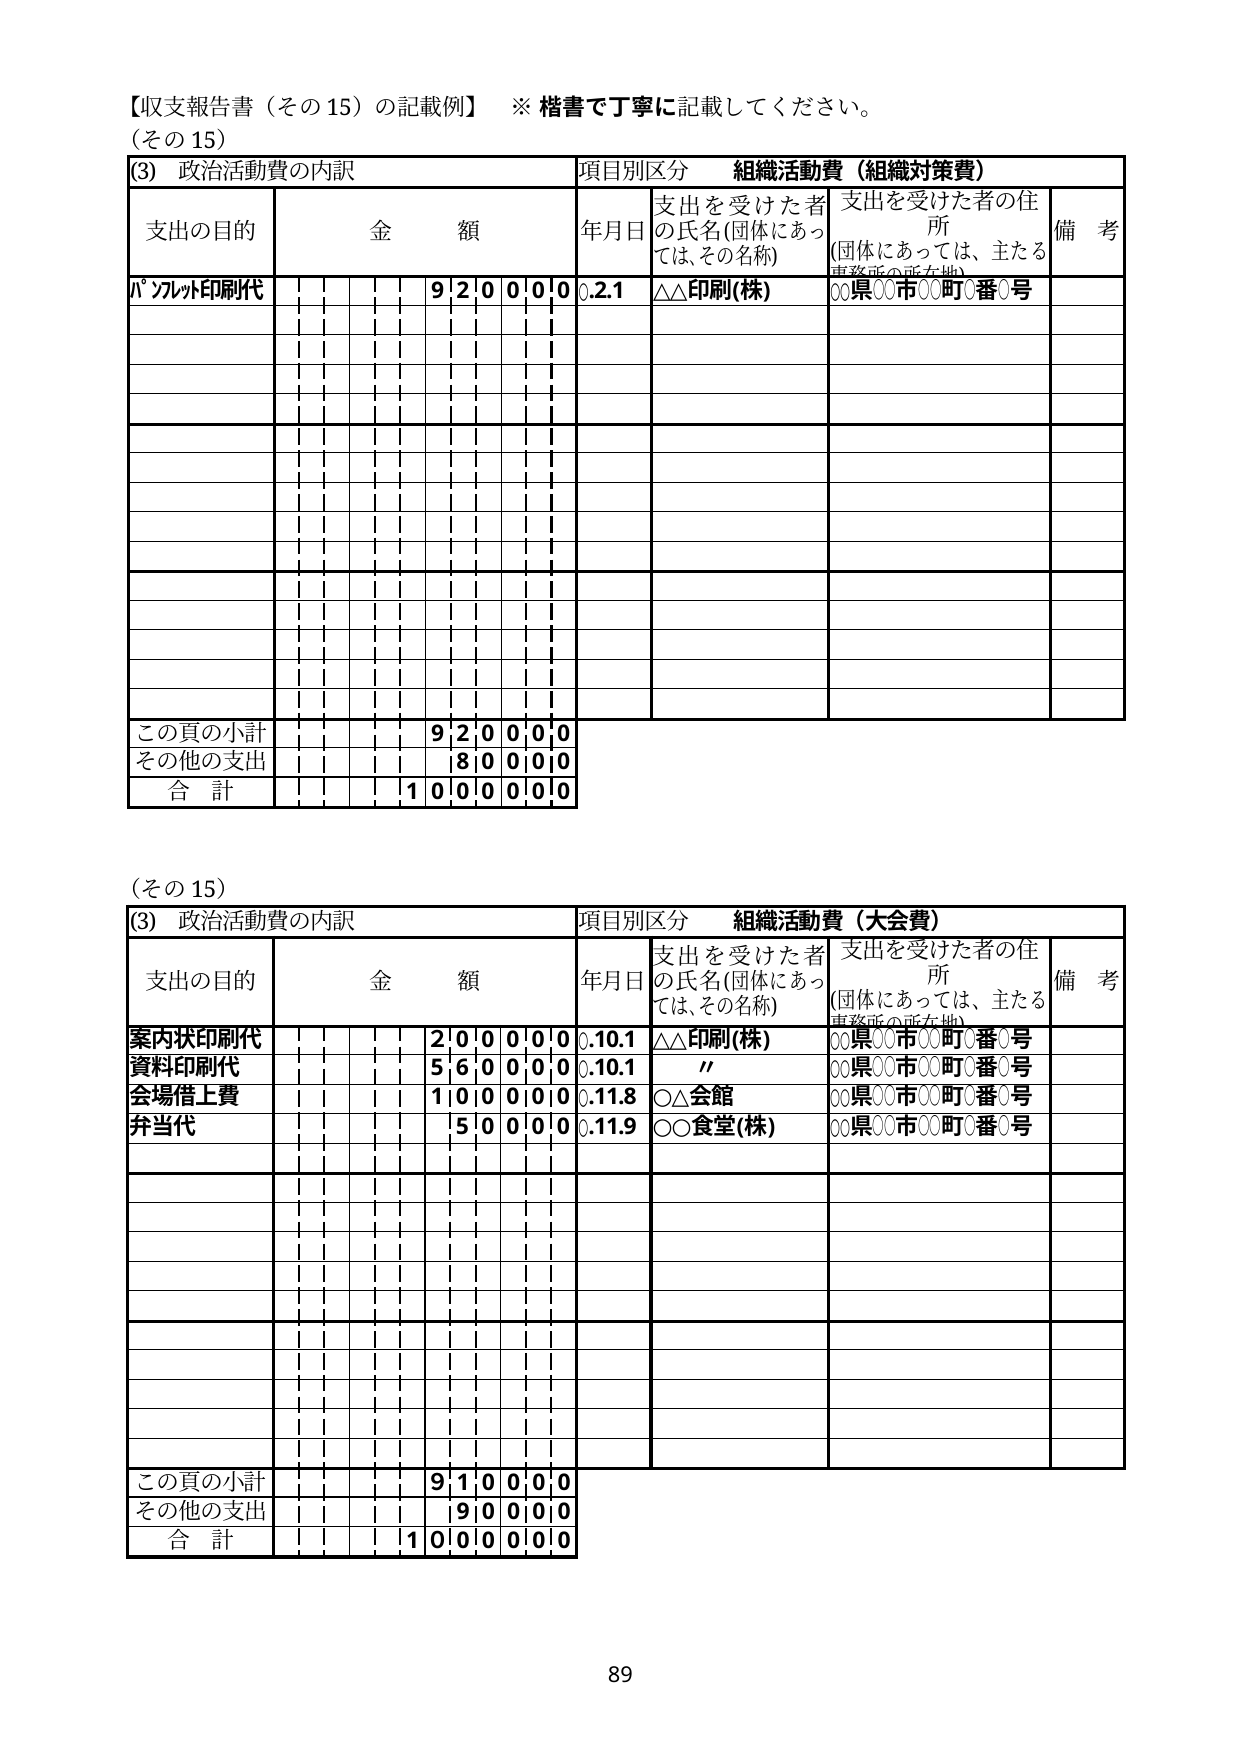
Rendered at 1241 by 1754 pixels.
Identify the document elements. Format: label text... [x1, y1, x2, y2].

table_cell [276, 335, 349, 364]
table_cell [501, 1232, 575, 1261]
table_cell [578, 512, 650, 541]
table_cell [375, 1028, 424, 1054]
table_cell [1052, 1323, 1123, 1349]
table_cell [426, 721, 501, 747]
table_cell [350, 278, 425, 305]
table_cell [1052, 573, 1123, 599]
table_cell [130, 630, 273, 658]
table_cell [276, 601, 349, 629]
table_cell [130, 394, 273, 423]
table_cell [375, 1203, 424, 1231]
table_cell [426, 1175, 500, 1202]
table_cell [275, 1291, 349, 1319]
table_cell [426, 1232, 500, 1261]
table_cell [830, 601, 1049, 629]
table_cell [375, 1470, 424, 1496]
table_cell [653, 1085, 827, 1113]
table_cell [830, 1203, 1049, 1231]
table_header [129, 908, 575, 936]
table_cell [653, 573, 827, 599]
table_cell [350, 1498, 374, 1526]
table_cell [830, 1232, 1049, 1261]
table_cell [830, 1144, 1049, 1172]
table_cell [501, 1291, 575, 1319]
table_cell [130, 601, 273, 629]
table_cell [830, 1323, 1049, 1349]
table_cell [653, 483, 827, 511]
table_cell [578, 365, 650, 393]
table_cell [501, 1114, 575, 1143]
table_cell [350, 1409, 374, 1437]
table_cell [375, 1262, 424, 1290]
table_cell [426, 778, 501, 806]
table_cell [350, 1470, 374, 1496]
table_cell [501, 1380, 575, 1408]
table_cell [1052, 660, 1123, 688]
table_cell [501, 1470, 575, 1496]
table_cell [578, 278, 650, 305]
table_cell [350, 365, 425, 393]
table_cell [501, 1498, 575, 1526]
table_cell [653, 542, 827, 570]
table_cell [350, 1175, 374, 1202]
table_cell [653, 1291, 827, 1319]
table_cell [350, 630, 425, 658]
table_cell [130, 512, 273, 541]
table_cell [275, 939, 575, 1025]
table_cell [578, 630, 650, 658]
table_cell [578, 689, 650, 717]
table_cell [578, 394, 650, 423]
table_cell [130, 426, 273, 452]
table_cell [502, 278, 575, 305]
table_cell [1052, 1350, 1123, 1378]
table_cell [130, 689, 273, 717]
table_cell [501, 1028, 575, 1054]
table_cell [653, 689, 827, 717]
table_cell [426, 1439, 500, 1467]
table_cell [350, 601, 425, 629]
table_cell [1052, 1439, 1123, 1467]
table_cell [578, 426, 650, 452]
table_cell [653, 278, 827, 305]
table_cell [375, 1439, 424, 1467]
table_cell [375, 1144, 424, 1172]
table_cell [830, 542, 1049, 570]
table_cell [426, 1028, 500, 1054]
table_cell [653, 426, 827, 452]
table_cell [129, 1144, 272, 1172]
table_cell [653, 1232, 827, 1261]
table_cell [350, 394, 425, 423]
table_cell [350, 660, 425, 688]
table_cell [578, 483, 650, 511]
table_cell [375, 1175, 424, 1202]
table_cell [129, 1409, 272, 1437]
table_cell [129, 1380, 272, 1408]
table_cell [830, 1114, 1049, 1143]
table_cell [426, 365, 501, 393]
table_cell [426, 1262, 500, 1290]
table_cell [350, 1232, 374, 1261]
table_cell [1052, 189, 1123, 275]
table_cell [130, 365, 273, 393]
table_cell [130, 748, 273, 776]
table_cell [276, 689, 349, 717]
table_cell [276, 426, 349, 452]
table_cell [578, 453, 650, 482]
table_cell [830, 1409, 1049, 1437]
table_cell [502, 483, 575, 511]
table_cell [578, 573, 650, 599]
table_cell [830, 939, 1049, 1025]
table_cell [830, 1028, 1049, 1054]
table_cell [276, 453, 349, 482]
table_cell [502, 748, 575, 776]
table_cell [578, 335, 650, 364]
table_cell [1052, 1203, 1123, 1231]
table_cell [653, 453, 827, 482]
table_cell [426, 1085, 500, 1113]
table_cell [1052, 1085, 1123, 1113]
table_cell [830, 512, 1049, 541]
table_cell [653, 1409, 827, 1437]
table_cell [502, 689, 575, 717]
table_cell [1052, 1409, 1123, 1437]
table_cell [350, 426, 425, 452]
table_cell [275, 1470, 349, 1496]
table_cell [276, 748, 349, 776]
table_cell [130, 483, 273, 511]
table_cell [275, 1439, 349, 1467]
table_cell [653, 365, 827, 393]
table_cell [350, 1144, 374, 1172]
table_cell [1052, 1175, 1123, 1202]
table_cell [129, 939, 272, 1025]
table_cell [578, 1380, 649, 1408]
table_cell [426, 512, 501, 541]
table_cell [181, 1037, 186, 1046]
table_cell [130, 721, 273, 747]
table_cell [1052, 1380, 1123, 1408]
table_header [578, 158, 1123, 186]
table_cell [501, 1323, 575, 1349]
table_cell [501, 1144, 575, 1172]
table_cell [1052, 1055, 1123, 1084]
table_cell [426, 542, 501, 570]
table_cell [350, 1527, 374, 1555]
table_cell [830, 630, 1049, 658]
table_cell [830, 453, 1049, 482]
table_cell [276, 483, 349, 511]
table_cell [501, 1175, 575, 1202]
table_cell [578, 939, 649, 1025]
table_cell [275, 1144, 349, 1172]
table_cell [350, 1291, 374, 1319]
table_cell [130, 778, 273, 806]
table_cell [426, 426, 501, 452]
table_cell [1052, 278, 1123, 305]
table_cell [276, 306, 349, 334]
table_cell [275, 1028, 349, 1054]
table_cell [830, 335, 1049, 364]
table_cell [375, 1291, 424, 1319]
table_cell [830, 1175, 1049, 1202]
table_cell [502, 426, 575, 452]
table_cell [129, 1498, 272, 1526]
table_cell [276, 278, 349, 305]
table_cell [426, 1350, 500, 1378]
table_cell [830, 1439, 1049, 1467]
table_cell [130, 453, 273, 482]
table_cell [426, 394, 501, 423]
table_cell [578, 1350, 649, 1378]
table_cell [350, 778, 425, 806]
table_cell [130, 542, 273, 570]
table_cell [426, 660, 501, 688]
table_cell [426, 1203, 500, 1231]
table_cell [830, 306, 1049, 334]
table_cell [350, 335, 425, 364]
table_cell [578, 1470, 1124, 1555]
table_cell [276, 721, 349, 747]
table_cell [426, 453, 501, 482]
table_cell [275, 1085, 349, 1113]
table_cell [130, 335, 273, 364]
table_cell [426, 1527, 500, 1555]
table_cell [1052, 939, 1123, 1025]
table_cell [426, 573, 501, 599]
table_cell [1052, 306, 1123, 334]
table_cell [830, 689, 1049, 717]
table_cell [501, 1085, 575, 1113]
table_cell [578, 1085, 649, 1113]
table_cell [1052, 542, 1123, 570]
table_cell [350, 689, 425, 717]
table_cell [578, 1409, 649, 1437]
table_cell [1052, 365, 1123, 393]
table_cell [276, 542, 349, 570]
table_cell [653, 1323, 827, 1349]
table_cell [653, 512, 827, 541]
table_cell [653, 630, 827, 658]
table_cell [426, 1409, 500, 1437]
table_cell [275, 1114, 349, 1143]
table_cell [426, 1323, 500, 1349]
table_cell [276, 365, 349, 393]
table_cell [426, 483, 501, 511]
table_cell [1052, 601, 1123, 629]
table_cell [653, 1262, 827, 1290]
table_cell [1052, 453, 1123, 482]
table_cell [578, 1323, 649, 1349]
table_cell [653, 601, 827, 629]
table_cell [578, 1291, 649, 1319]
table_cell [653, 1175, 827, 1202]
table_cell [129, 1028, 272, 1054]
text （その15） [118, 122, 1122, 155]
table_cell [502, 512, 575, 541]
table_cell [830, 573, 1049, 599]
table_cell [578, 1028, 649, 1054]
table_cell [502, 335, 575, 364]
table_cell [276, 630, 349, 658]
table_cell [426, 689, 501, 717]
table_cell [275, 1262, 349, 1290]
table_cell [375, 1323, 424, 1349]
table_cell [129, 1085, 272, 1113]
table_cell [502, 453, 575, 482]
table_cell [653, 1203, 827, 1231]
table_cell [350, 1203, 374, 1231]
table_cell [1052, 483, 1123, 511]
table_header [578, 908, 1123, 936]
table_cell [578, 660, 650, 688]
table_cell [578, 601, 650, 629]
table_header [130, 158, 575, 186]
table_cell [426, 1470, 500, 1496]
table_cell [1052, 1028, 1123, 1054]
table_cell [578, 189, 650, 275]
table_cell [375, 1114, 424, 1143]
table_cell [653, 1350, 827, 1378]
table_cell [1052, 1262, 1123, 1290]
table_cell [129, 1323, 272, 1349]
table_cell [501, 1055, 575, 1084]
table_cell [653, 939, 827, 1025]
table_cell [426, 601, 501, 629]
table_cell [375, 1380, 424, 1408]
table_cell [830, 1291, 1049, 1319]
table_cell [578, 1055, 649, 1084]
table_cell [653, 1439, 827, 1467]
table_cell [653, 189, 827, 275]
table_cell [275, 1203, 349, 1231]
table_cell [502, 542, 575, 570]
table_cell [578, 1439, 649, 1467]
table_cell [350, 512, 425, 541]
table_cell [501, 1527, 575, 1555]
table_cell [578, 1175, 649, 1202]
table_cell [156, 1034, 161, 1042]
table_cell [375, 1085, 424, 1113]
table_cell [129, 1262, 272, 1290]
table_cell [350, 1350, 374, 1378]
text （その15） [118, 871, 1122, 904]
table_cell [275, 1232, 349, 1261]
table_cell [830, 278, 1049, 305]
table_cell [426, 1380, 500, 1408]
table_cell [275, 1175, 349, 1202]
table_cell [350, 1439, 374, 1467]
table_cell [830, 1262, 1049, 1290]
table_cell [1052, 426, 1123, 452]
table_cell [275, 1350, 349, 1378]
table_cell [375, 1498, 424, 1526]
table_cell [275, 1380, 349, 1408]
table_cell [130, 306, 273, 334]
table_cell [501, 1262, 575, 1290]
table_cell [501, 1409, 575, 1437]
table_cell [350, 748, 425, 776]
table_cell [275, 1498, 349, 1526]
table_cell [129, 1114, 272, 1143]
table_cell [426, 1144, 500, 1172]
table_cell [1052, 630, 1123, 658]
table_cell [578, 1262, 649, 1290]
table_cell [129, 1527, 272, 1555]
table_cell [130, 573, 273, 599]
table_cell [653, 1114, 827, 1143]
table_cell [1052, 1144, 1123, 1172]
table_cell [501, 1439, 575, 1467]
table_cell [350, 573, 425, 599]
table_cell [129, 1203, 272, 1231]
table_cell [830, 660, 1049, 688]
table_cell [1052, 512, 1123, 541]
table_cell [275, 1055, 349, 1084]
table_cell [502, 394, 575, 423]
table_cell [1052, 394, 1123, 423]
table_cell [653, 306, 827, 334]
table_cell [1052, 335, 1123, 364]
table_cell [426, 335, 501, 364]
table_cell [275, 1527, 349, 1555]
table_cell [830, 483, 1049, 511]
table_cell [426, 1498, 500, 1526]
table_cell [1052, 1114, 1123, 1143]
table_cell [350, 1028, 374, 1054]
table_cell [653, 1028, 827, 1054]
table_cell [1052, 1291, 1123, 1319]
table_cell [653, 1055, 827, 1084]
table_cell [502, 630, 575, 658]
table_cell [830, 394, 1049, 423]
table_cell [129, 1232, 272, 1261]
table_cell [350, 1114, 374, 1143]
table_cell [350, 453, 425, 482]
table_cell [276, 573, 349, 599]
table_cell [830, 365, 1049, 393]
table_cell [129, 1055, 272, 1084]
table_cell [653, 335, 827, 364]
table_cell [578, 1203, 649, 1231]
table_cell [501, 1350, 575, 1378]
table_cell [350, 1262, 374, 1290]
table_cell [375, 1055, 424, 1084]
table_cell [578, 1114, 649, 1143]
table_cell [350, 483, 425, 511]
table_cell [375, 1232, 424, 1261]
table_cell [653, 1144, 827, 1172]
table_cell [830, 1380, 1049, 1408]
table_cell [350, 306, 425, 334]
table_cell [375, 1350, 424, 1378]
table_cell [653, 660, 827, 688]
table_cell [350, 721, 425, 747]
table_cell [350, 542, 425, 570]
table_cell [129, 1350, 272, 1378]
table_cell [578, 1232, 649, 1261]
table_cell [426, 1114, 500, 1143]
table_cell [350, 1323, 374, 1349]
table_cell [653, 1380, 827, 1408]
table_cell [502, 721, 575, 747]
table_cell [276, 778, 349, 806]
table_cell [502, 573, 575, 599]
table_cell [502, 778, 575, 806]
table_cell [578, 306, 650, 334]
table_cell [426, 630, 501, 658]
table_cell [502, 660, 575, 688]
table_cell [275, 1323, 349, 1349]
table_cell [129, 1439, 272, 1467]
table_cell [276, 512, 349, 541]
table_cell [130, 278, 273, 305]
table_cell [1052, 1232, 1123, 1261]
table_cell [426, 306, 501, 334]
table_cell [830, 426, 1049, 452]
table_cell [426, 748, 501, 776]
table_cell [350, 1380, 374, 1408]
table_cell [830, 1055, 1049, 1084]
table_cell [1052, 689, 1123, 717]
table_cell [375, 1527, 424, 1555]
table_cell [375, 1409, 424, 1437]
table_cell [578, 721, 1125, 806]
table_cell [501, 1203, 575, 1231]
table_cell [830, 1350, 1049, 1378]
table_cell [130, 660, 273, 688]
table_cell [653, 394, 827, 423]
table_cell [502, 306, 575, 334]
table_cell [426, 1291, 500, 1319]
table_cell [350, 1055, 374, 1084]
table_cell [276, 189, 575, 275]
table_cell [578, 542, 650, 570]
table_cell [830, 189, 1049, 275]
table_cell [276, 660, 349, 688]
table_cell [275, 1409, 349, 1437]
text 【収支報告書（その15）の記載例】 ※ 楷書で丁寧に記載してください。 [118, 89, 1122, 122]
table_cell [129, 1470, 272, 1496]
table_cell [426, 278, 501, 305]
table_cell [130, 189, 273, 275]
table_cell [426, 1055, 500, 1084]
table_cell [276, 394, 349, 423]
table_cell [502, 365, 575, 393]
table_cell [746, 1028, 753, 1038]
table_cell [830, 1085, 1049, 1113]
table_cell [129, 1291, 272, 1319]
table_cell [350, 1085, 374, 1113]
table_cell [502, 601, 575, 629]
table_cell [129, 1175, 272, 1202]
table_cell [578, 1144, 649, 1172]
